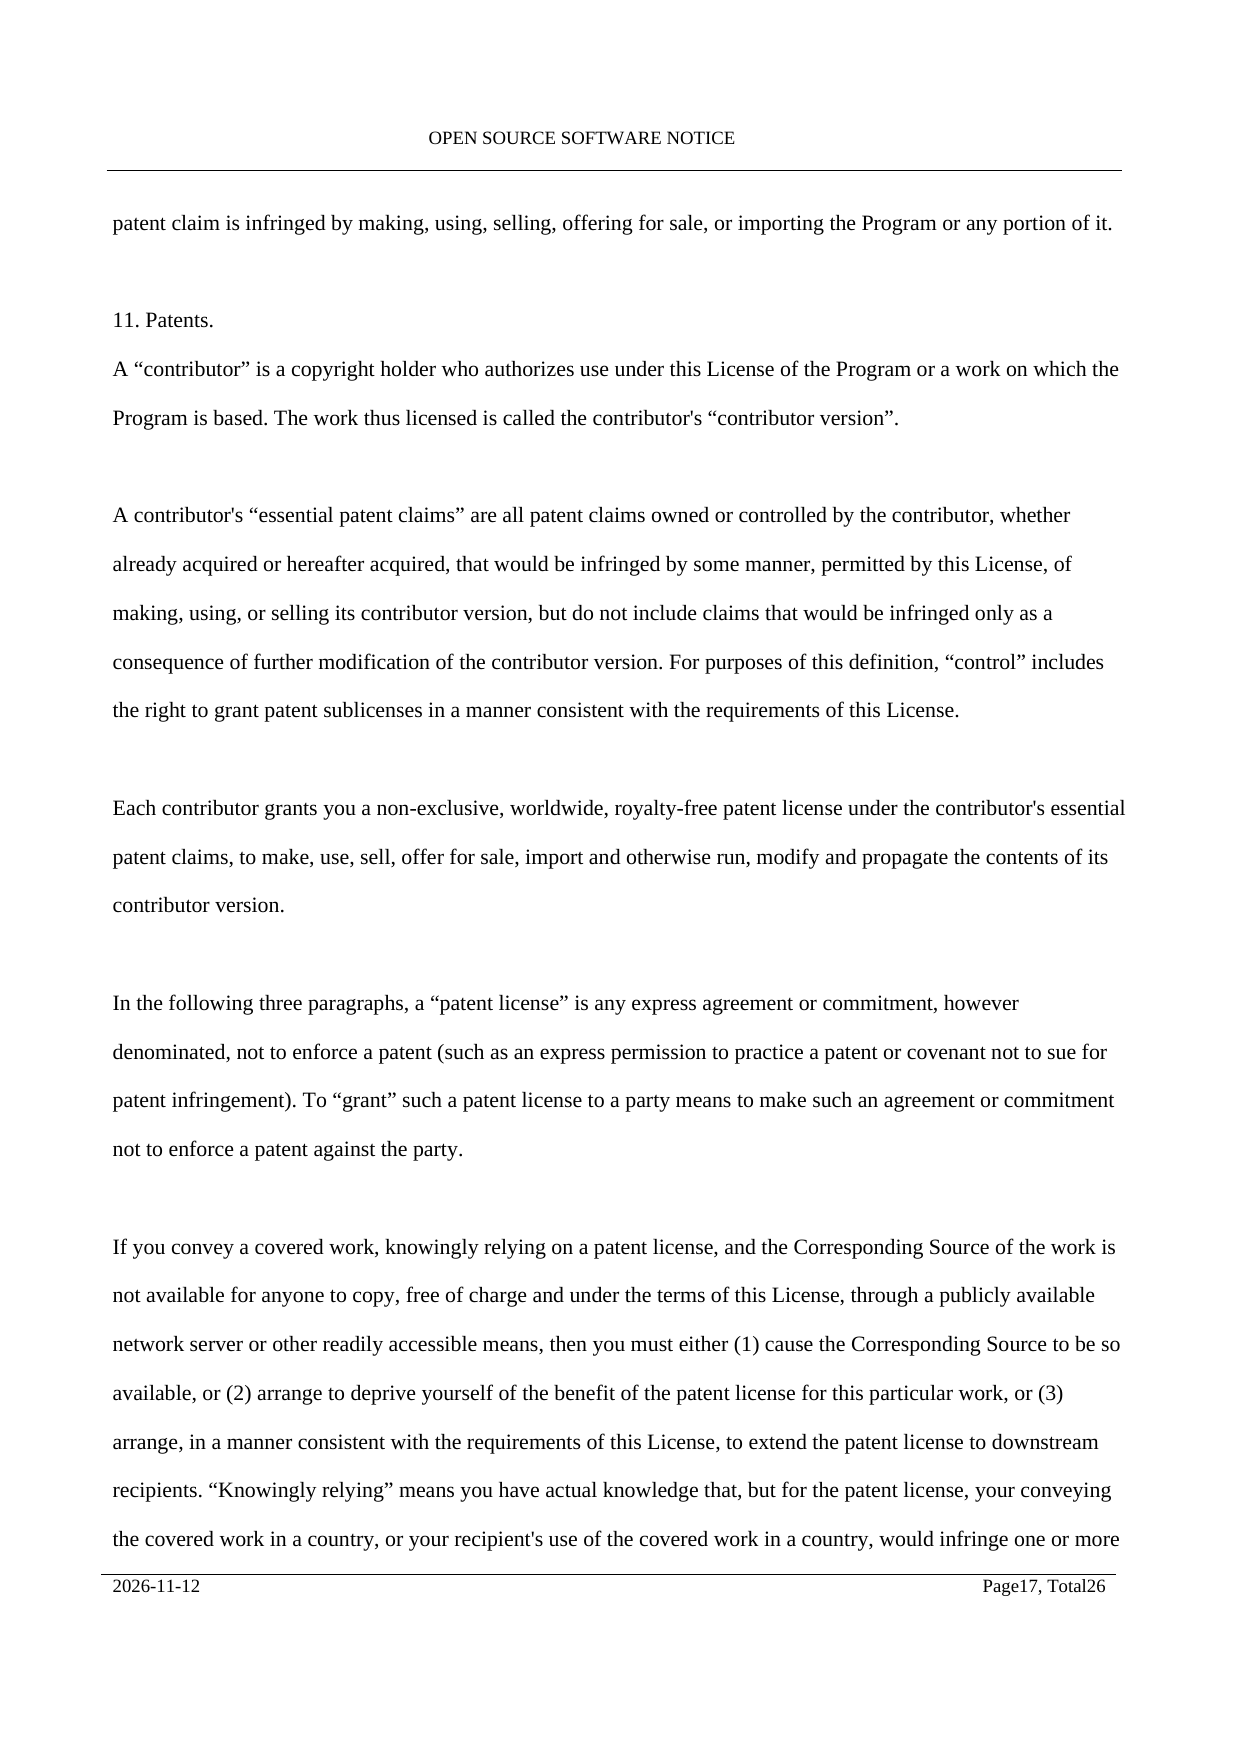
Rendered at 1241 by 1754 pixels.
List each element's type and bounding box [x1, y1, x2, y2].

text [112, 206, 1128, 1555]
